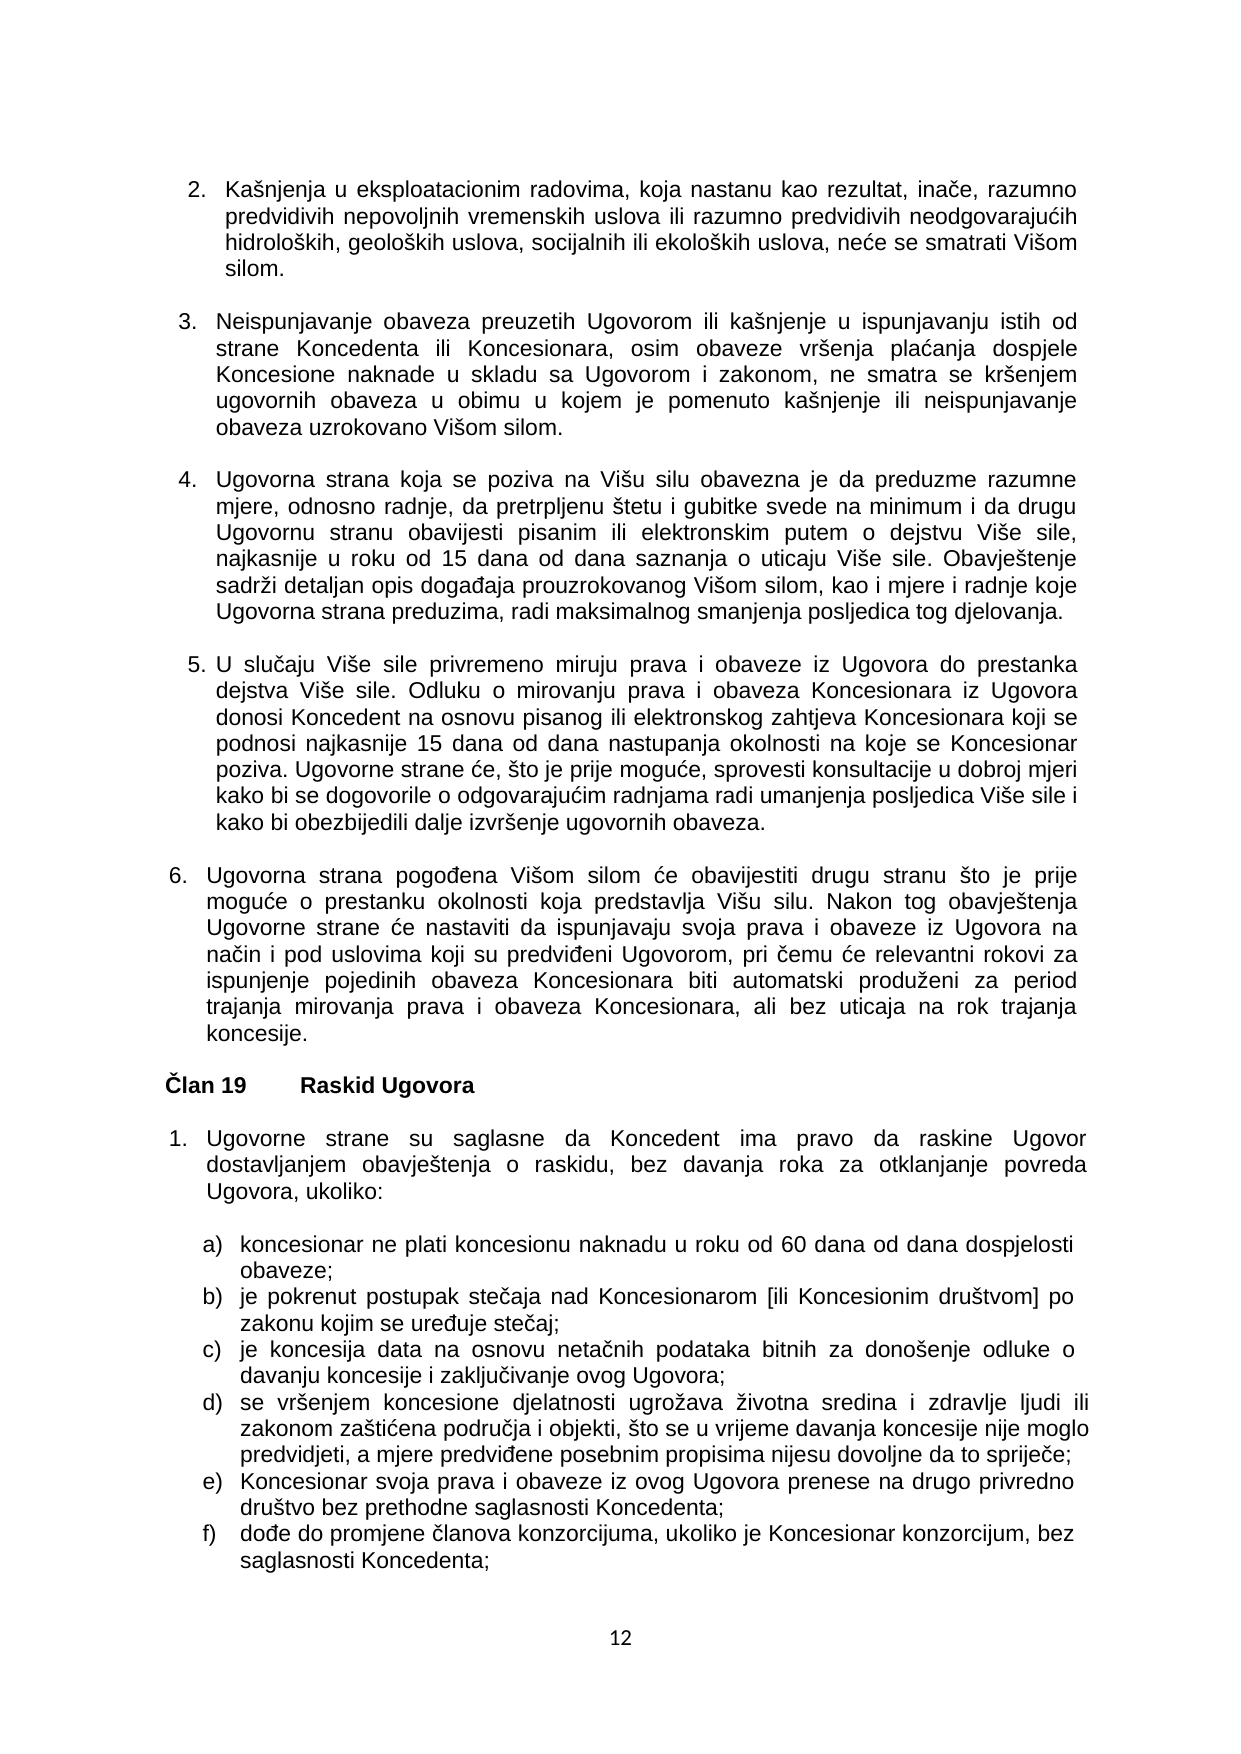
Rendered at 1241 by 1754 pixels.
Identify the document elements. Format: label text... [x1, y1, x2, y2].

list Ugovorne strane su saglasne da Koncedent ima pravo da raskine Ugovor dostavljanjem obavještenja o raskidu, bez davanja roka za otklanjanje povreda Ugovora, ukoliko: [169, 1125, 1087, 1204]
list Kašnjenja u eksploatacionim radovima, koja nastanu kao rezultat, inače, razumno predvidivih nepovoljnih vremenskih uslova ili razumno predvidivih neodgovarajućih hidroloških, geoloških uslova, socijalnih ili ekoloških uslova, neće se smatrati Višom silom. [187, 176, 1078, 282]
list Ugovorna strana pogođena Višom silom će obavijestiti drugu stranu što je prije moguće o prestanku okolnosti koja predstavlja Višu silu. Nakon tog obavještenja Ugovorne strane će nastaviti da ispunjavaju svoja prava i obaveze iz Ugovora na način i pod uslovima koji su predviđeni Ugovorom, pri čemu će relevantni rokovi za ispunjenje pojedinih obaveza Koncesionara biti automatski produženi za period trajanja mirovanja prava i obaveza Koncesionara, ali bez uticaja na rok trajanja koncesije. [169, 862, 1078, 1046]
list Ugovorna strana koja se poziva na Višu silu obavezna je da preduzme razumne mjere, odnosno radnje, da pretrpljenu štetu i gubitke svede na minimum i da drugu Ugovornu stranu obavijesti pisanim ili elektronskim putem o dejstvu Više sile, najkasnije u roku od 15 dana od dana saznanja o uticaju Više sile. Obavještenje sadrži detaljan opis događaja prouzrokovanog Višom silom, kao i mjere i radnje koje Ugovorna strana preduzima, radi maksimalnog smanjenja posljedica tog djelovanja. [178, 466, 1078, 624]
list Koncesionar svoja prava i obaveze iz ovog Ugovora prenese na drugo privredno društvo bez prethodne saglasnosti Koncedenta; [202, 1468, 1075, 1520]
list dođe do promjene članova konzorcijuma, ukoliko je Koncesionar konzorcijum, bez saglasnosti Koncedenta; [202, 1520, 1075, 1573]
list je pokrenut postupak stečaja nad Koncesionarom [ili Koncesionim društvom] po zakonu kojim se uređuje stečaj; [202, 1283, 1075, 1336]
list se vršenjem koncesione djelatnosti ugrožava životna sredina i zdravlje ljudi ili zakonom zaštićena područja i objekti, što se u vrijeme davanja koncesije nije moglo predvidjeti, a mjere predviđene posebnim propisima nijesu dovoljne da to spriječe; [202, 1389, 1090, 1468]
list Raskid Ugovora [165, 1072, 1075, 1099]
list je koncesija data na osnovu netačnih podataka bitnih za donošenje odluke o davanju koncesije i zaključivanje ovog Ugovora; [202, 1336, 1075, 1389]
list koncesionar ne plati koncesionu naknadu u roku od 60 dana od dana dospjelosti obaveze; [202, 1231, 1075, 1283]
list U slučaju Više sile privremeno miruju prava i obaveze iz Ugovora do prestanka dejstva Više sile. Odluku o mirovanju prava i obaveza Koncesionara iz Ugovora donosi Koncedent na osnovu pisanog ili elektronskog zahtjeva Koncesionara koji se podnosi najkasnije 15 dana od dana nastupanja okolnosti na koje se Koncesionar poziva. Ugovorne strane će, što je prije moguće, sprovesti konsultacije u dobroj mjeri kako bi se dogovorile o odgovarajućim radnjama radi umanjenja posljedica Više sile i kako bi obezbijedili dalje izvršenje ugovornih obaveza. [187, 651, 1078, 835]
list Neispunjavanje obaveza preuzetih Ugovorom ili kašnjenje u ispunjavanju istih od strane Koncedenta ili Koncesionara, osim obaveze vršenja plaćanja dospjele Koncesione naknade u skladu sa Ugovorom i zakonom, ne smatra se kršenjem ugovornih obaveza u obimu u kojem je pomenuto kašnjenje ili neispunjavanje obaveza uzrokovano Višom silom. [178, 308, 1078, 440]
